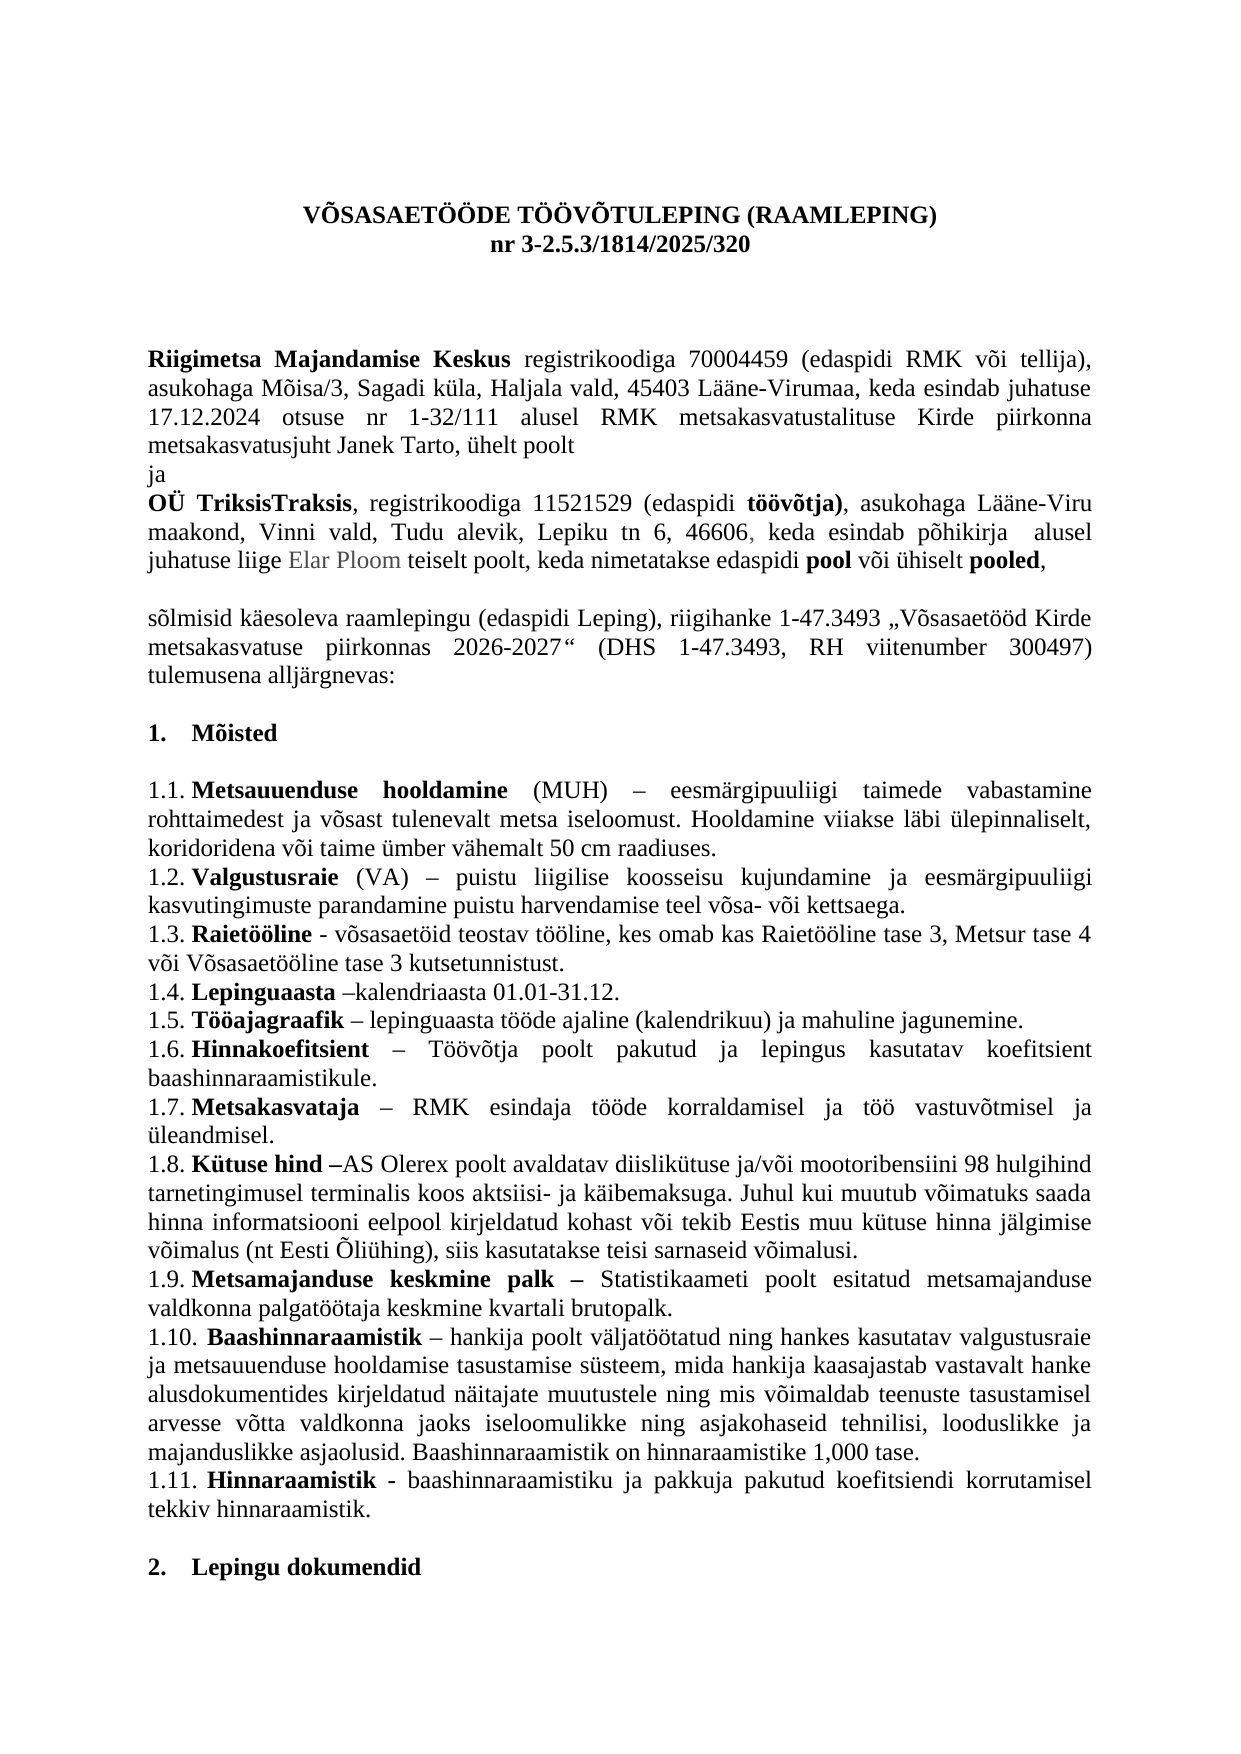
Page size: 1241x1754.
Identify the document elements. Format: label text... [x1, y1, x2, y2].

list Raietööline - võsasaetöid teostav tööline, kes omab kas Raietööline tase 3, Metsur tase 4 või Võsasaetööline tase 3 kutsetunnistust. [148, 919, 1092, 977]
list Metsakasvataja – RMK esindaja tööde korraldamisel ja töö vastuvõtmisel ja üleandmisel. [148, 1092, 1092, 1149]
text VÕSASAETÖÖDE TÖÖVÕTULEPING (RAAMLEPING) [148, 201, 1092, 229]
text nr 3-2.5.3/1814/2025/320 [148, 229, 1092, 258]
list Mõisted [148, 718, 1092, 747]
list Hinnaraamistik - baashinnaraamistiku ja pakkuja pakutud koefitsiendi korrutamisel tekkiv hinnaraamistik. [148, 1466, 1092, 1523]
text ja [148, 459, 1092, 488]
list Metsauuenduse hooldamine (MUH) – eesmärgipuuliigi taimede vabastamine rohttaimedest ja võsast tulenevalt metsa iseloomust. Hooldamine viiakse läbi ülepinnaliselt, koridoridena või taime ümber vähemalt 50 cm raadiuses. [148, 776, 1092, 862]
text sõlmisid käesoleva raamlepingu (edaspidi Leping), riigihanke 1-47.3493 „Võsasaetööd Kirde metsakasvatuse piirkonnas 2026-2027“ (DHS 1-47.3493, RH viitenumber 300497) tulemusena alljärgnevas: [148, 603, 1092, 689]
list Hinnakoefitsient – Töövõtja poolt pakutud ja lepingus kasutatav koefitsient baashinnaraamistikule. [148, 1034, 1092, 1092]
text Riigimetsa Majandamise Keskus registrikoodiga 70004459 (edaspidi RMK või tellija), asukohaga Mõisa/3, Sagadi küla, Haljala vald, 45403 Lääne-Virumaa, keda esindab juhatuse 17.12.2024 otsuse nr 1-32/111 alusel RMK metsakasvatustalituse Kirde piirkonna metsakasvatusjuht Janek Tarto, ühelt poolt [148, 344, 1092, 459]
list Metsamajanduse keskmine palk – Statistikaameti poolt esitatud metsamajanduse valdkonna palgatöötaja keskmine kvartali brutopalk. [148, 1264, 1092, 1322]
list Lepingu dokumendid [148, 1552, 1092, 1581]
list Tööajagraafik – lepinguaasta tööde ajaline (kalendrikuu) ja mahuline jagunemine. [148, 1006, 1092, 1034]
list Baashinnaraamistik – hankija poolt väljatöötatud ning hankes kasutatav valgustusraie ja metsauuenduse hooldamise tasustamise süsteem, mida hankija kaasajastab vastavalt hanke alusdokumentides kirjeldatud näitajate muutustele ning mis võimaldab teenuste tasustamisel arvesse võtta valdkonna jaoks iseloomulikke ning asjakohaseid tehnilisi, looduslikke ja majanduslikke asjaolusid. Baashinnaraamistik on hinnaraamistike 1,000 tase. [148, 1322, 1092, 1466]
list Lepinguaasta –kalendriaasta 01.01-31.12. [148, 977, 1092, 1006]
list Valgustusraie (VA) – puistu liigilise koosseisu kujundamine ja eesmärgipuuliigi kasvutingimuste parandamine puistu harvendamise teel võsa- või kettsaega. [148, 862, 1092, 919]
list Kütuse hind –AS Olerex poolt avaldatav diislikütuse ja/või mootoribensiini 98 hulgihind tarnetingimusel terminalis koos aktsiisi- ja käibemaksuga. Juhul kui muutub võimatuks saada hinna informatsiooni eelpool kirjeldatud kohast või tekib Eestis muu kütuse hinna jälgimise võimalus (nt Eesti Õliühing), siis kasutatakse teisi sarnaseid võimalusi. [148, 1149, 1092, 1264]
text OÜ TriksisTraksis, registrikoodiga 11521529 (edaspidi töövõtja), asukohaga Lääne-Viru maakond, Vinni vald, Tudu alevik, Lepiku tn 6, 46606, keda esindab põhikirja alusel juhatuse liige Elar Ploom teiselt poolt, keda nimetatakse edaspidi pool või ühiselt pooled, [148, 488, 1092, 574]
